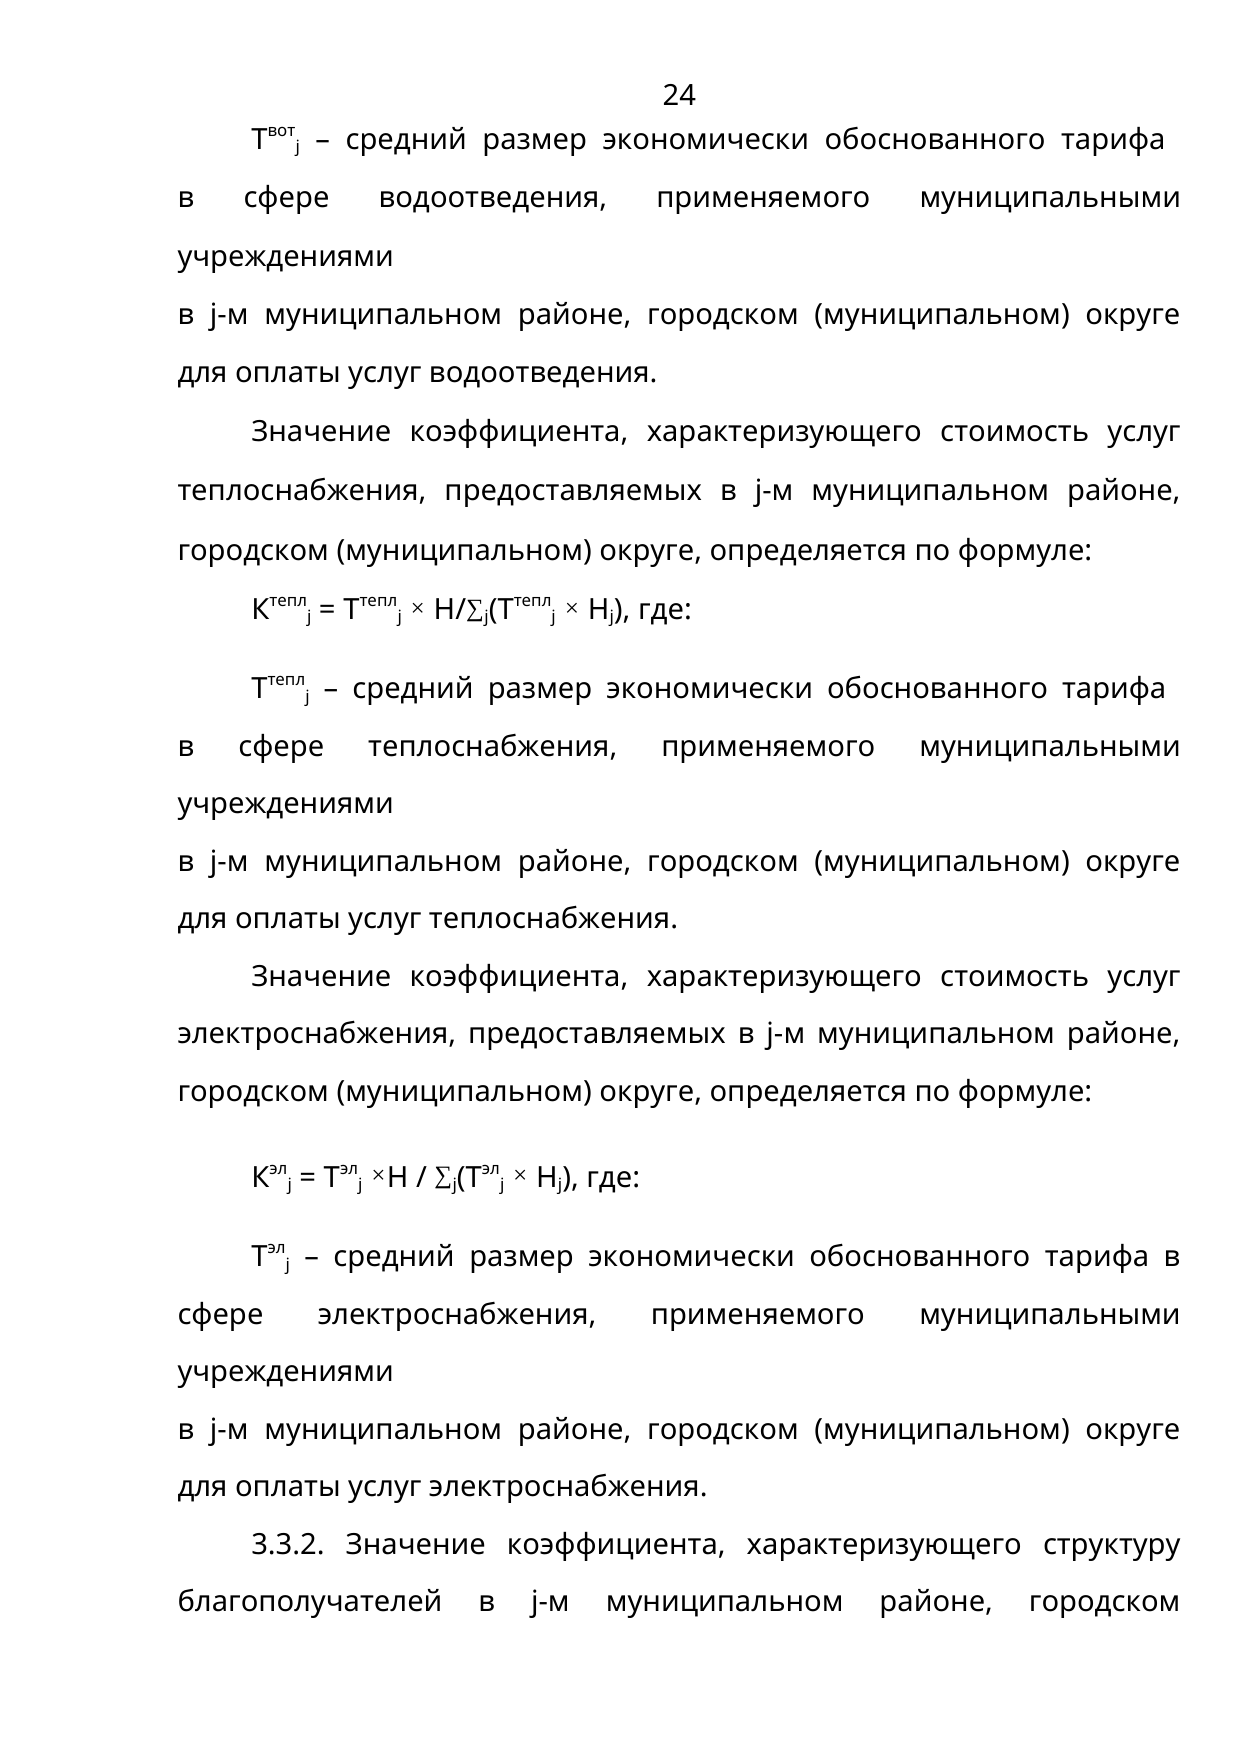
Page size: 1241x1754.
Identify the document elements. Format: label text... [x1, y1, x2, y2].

text Tвотj – средний размер экономически обоснованного тарифа в сфере водоотведения, применяемого муниципальными учреждениями в j-м муниципальном районе, городском (муниципальном) округе для оплаты услуг водоотведения. [177, 118, 1181, 391]
text Значение коэффициента, характеризующего стоимость услуг теплоснабжения, предоставляемых в j-м муниципальном районе, городском (муниципальном) округе, определяется по формуле: [177, 410, 1181, 568]
text Значение коэффициента, характеризующего стоимость услуг электроснабжения, предоставляемых в j-м муниципальном районе, городском (муниципальном) округе, определяется по формуле: [177, 955, 1181, 1110]
text Ттеплj – средний размер экономически обоснованного тарифа в сфере теплоснабжения, применяемого муниципальными учреждениями в j-м муниципальном районе, городском (муниципальном) округе для оплаты услуг теплоснабжения. [177, 668, 1181, 937]
text Кэлj = Тэлj Н / j(Тэлj Нj), где: [177, 1156, 1181, 1196]
text Тэлj – средний размер экономически обоснованного тарифа в сфере электроснабжения, применяемого муниципальными учреждениями в j-м муниципальном районе, городском (муниципальном) округе для оплаты услуг электроснабжения. [177, 1235, 1181, 1505]
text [177, 1523, 1181, 1620]
text Ктеплj = Ттеплj Н/j(Ттеплj Нj), где: [177, 588, 1181, 628]
